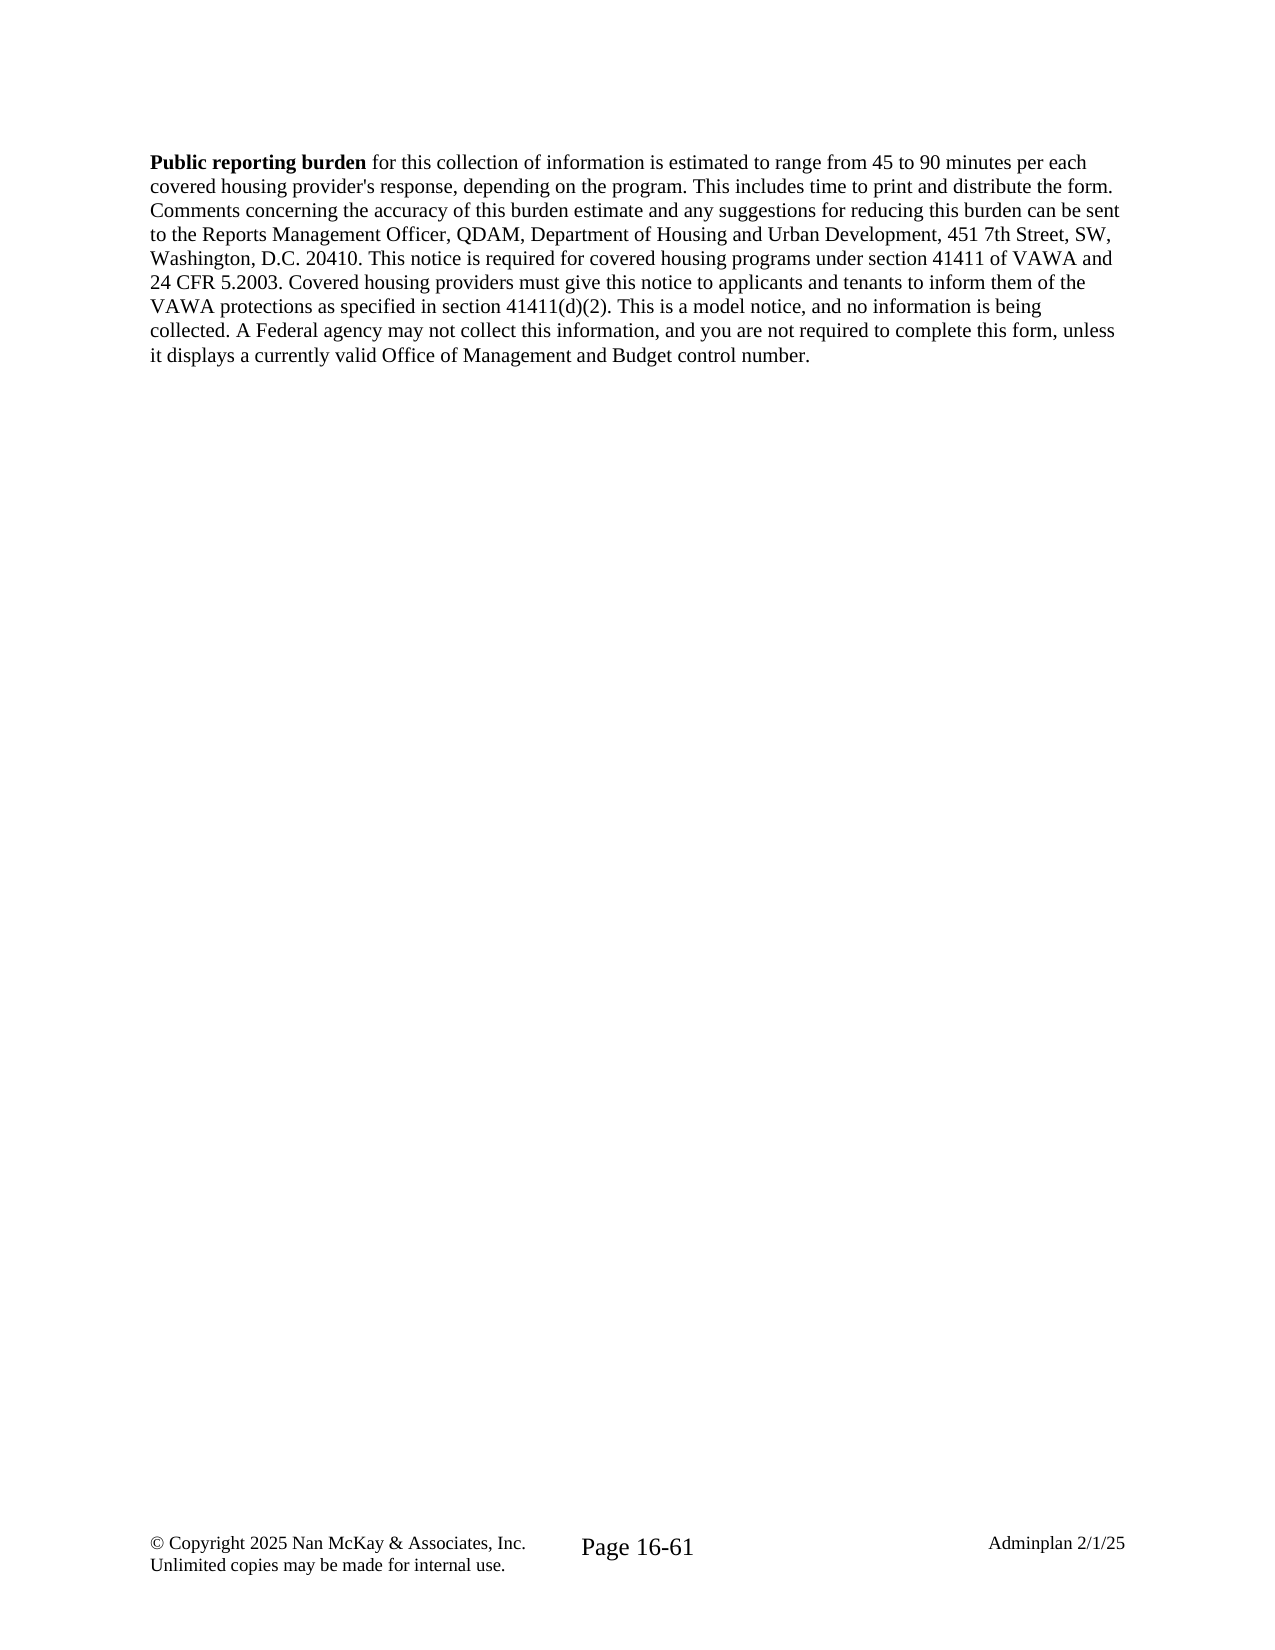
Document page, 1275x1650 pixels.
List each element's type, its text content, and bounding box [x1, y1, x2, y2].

text Public reporting burden for this collection of information is estimated to range from 45 to 90 minutes per each covered housing provider's response, depending on the program. This includes time to print and distribute the form. Comments concerning the accuracy of this burden estimate and any suggestions for reducing this burden can be sent to the Reports Management Officer, QDAM, Department of Housing and Urban Development, 451 7th Street, SW, Washington, D.C. 20410. This notice is required for covered housing programs under section 41411 of VAWA and 24 CFR 5.2003. Covered housing providers must give this notice to applicants and tenants to inform them of the VAWA protections as specified in section 41411(d)(2). This is a model notice, and no information is being collected. A Federal agency may not collect this information, and you are not required to complete this form, unless it displays a currently valid Office of Management and Budget control number. [150, 150, 1125, 367]
